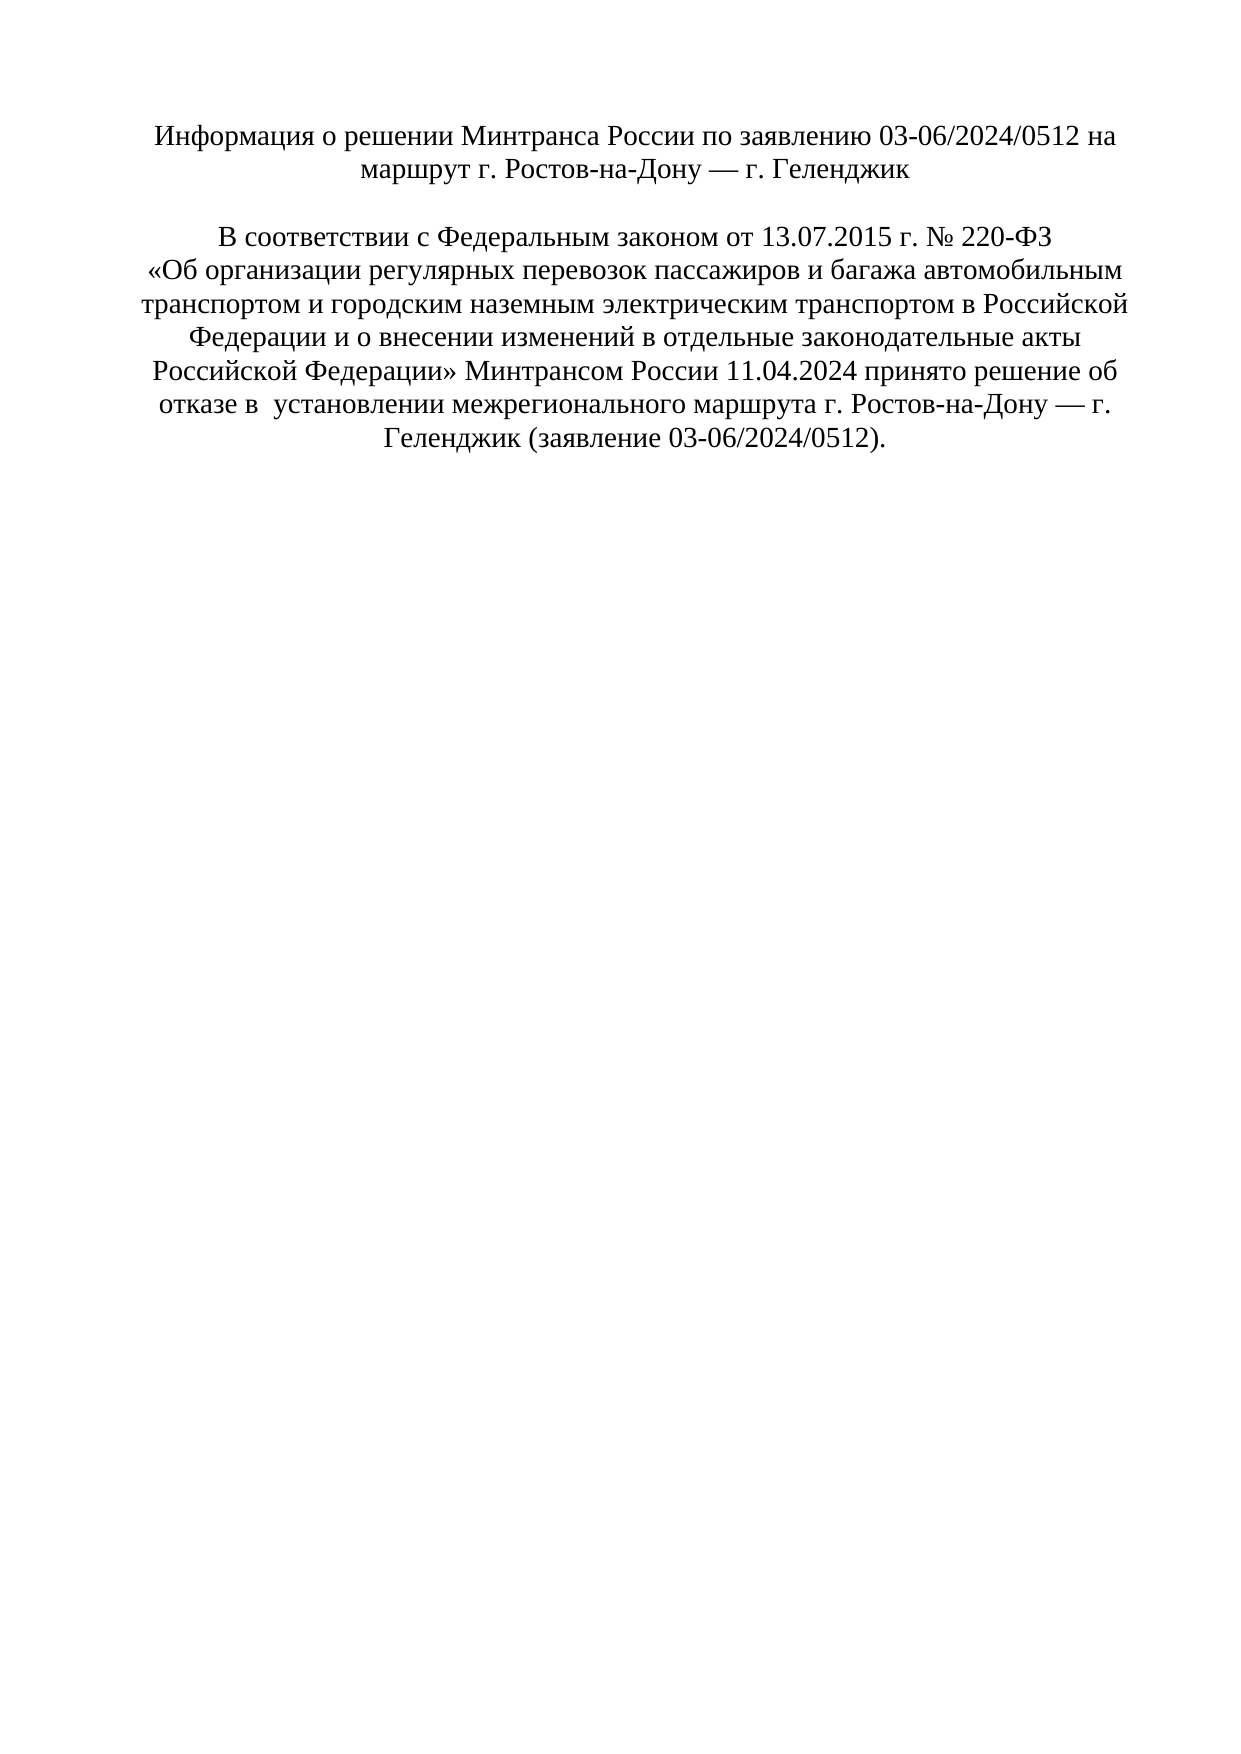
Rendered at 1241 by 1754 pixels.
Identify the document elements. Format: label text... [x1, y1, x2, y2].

text В соответствии с Федеральным законом от 13.07.2015 г. № 220-ФЗ «Об организации регулярных перевозок пассажиров и багажа автомобильным транспортом и городским наземным электрическим транспортом в Российской Федерации и о внесении изменений в отдельные законодательные акты Российской Федерации» Минтрансом России 11.04.2024 принято решение об отказе в установлении межрегионального маршрута г. Ростов-на-Дону — г. Геленджик (заявление 03-06/2024/0512). [118, 219, 1152, 453]
text Информация о решении Минтранса России по заявлению 03-06/2024/0512 на маршрут г. Ростов-на-Дону — г. Геленджик [118, 118, 1152, 185]
